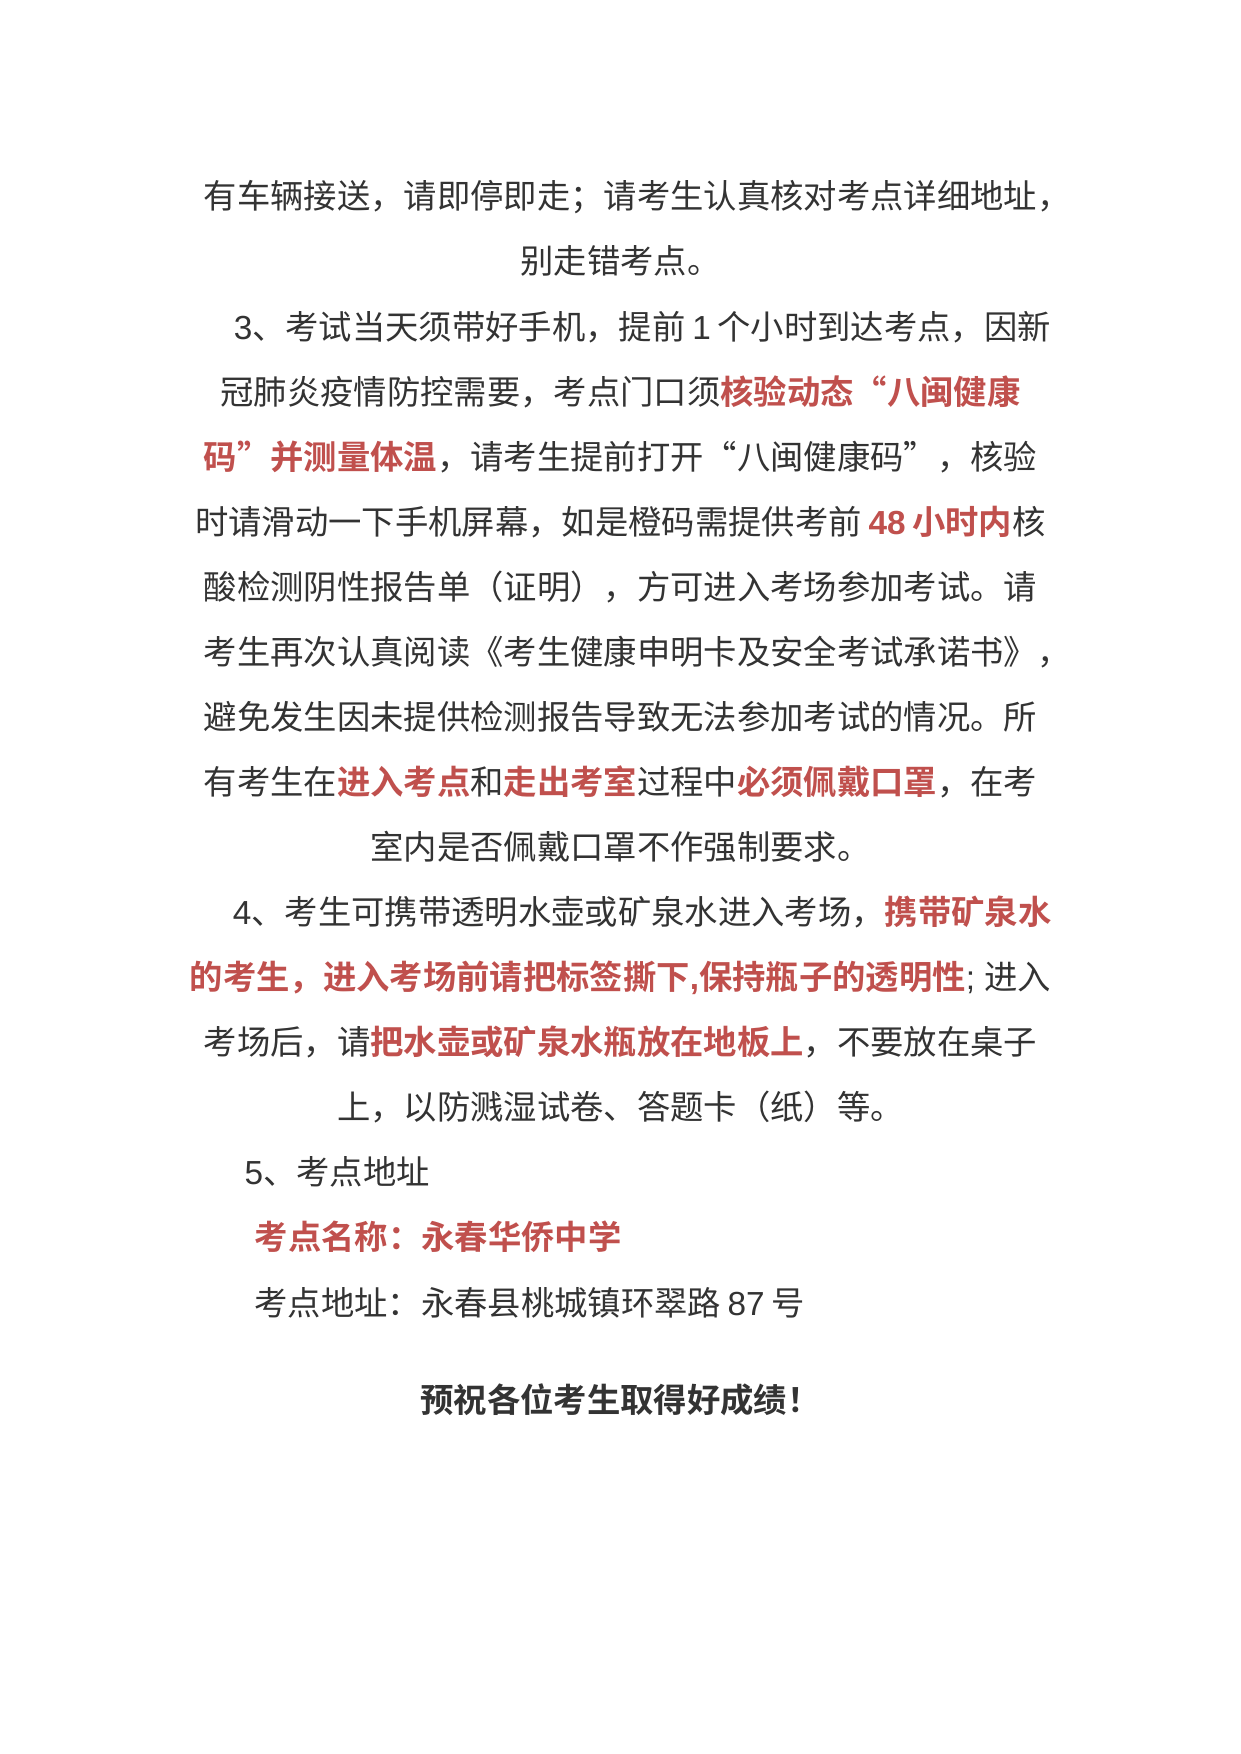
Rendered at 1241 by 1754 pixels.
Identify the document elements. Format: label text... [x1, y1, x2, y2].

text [187, 162, 1053, 292]
text 4、考生可携带透明水壶或矿泉水进入考场，携带矿泉水的考生，进入考场前请把标签撕下,保持瓶子的透明性; 进入考场后，请把水壶或矿泉水瓶放在地板上，不要放在桌子上，以防溅湿试卷、答题卡（纸）等。 [187, 877, 1053, 1137]
text 考点名称：永春华侨中学 [187, 1203, 1053, 1268]
text 预祝各位考生取得好成绩！ [187, 1366, 1053, 1431]
text 3、考试当天须带好手机，提前1个小时到达考点，因新冠肺炎疫情防控需要，考点门口须核验动态“八闽健康码”并测量体温，请考生提前打开“八闽健康码”，核验时请滑动一下手机屏幕，如是橙码需提供考前48小时内核酸检测阴性报告单（证明），方可进入考场参加考试。请考生再次认真阅读《考生健康申明卡及安全考试承诺书》，避免发生因未提供检测报告导致无法参加考试的情况。所有考生在进入考点和走出考室过程中必须佩戴口罩，在考室内是否佩戴口罩不作强制要求。 [187, 292, 1053, 877]
text 5、考点地址 [187, 1138, 1053, 1203]
text 考点地址：永春县桃城镇环翠路87号 [187, 1268, 1053, 1333]
